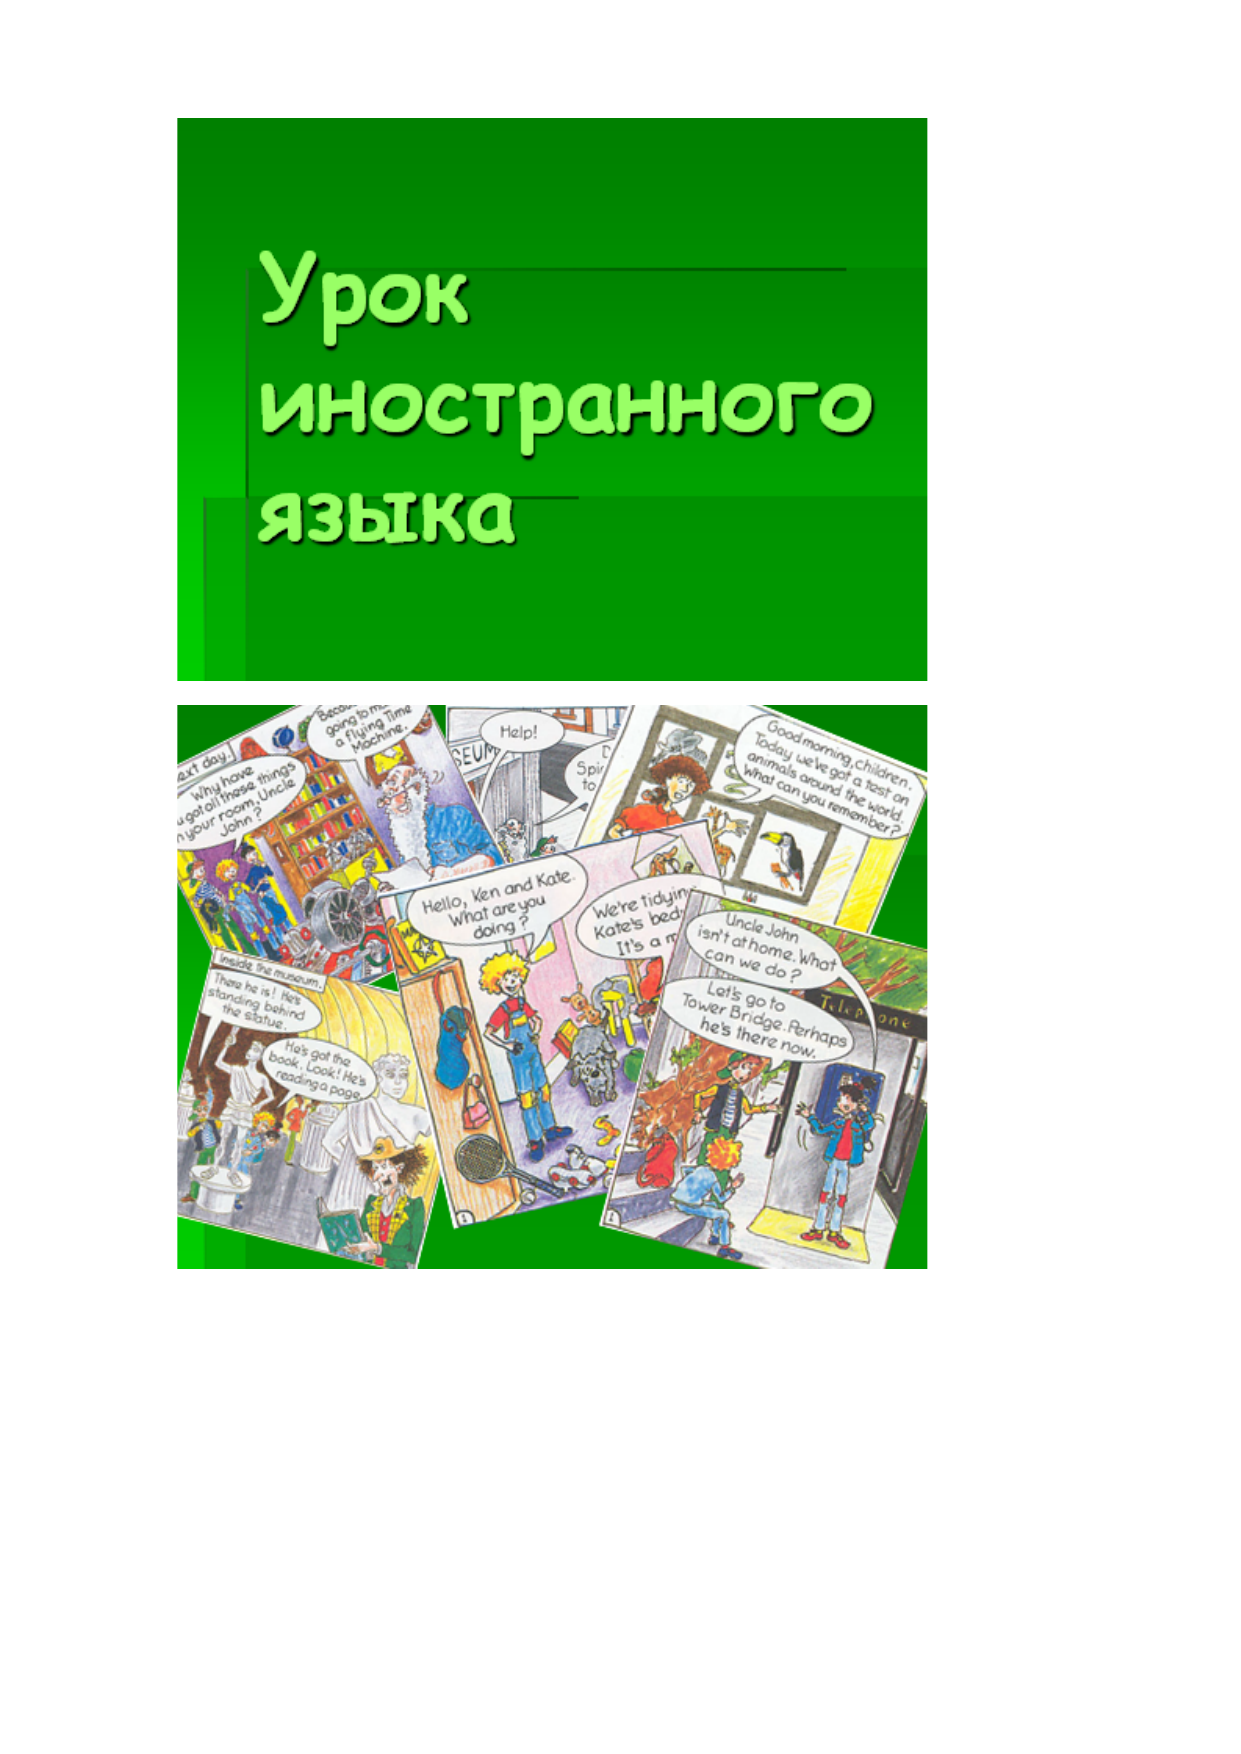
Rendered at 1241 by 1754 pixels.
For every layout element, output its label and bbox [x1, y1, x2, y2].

picture [177, 118, 928, 681]
picture [177, 705, 928, 1269]
